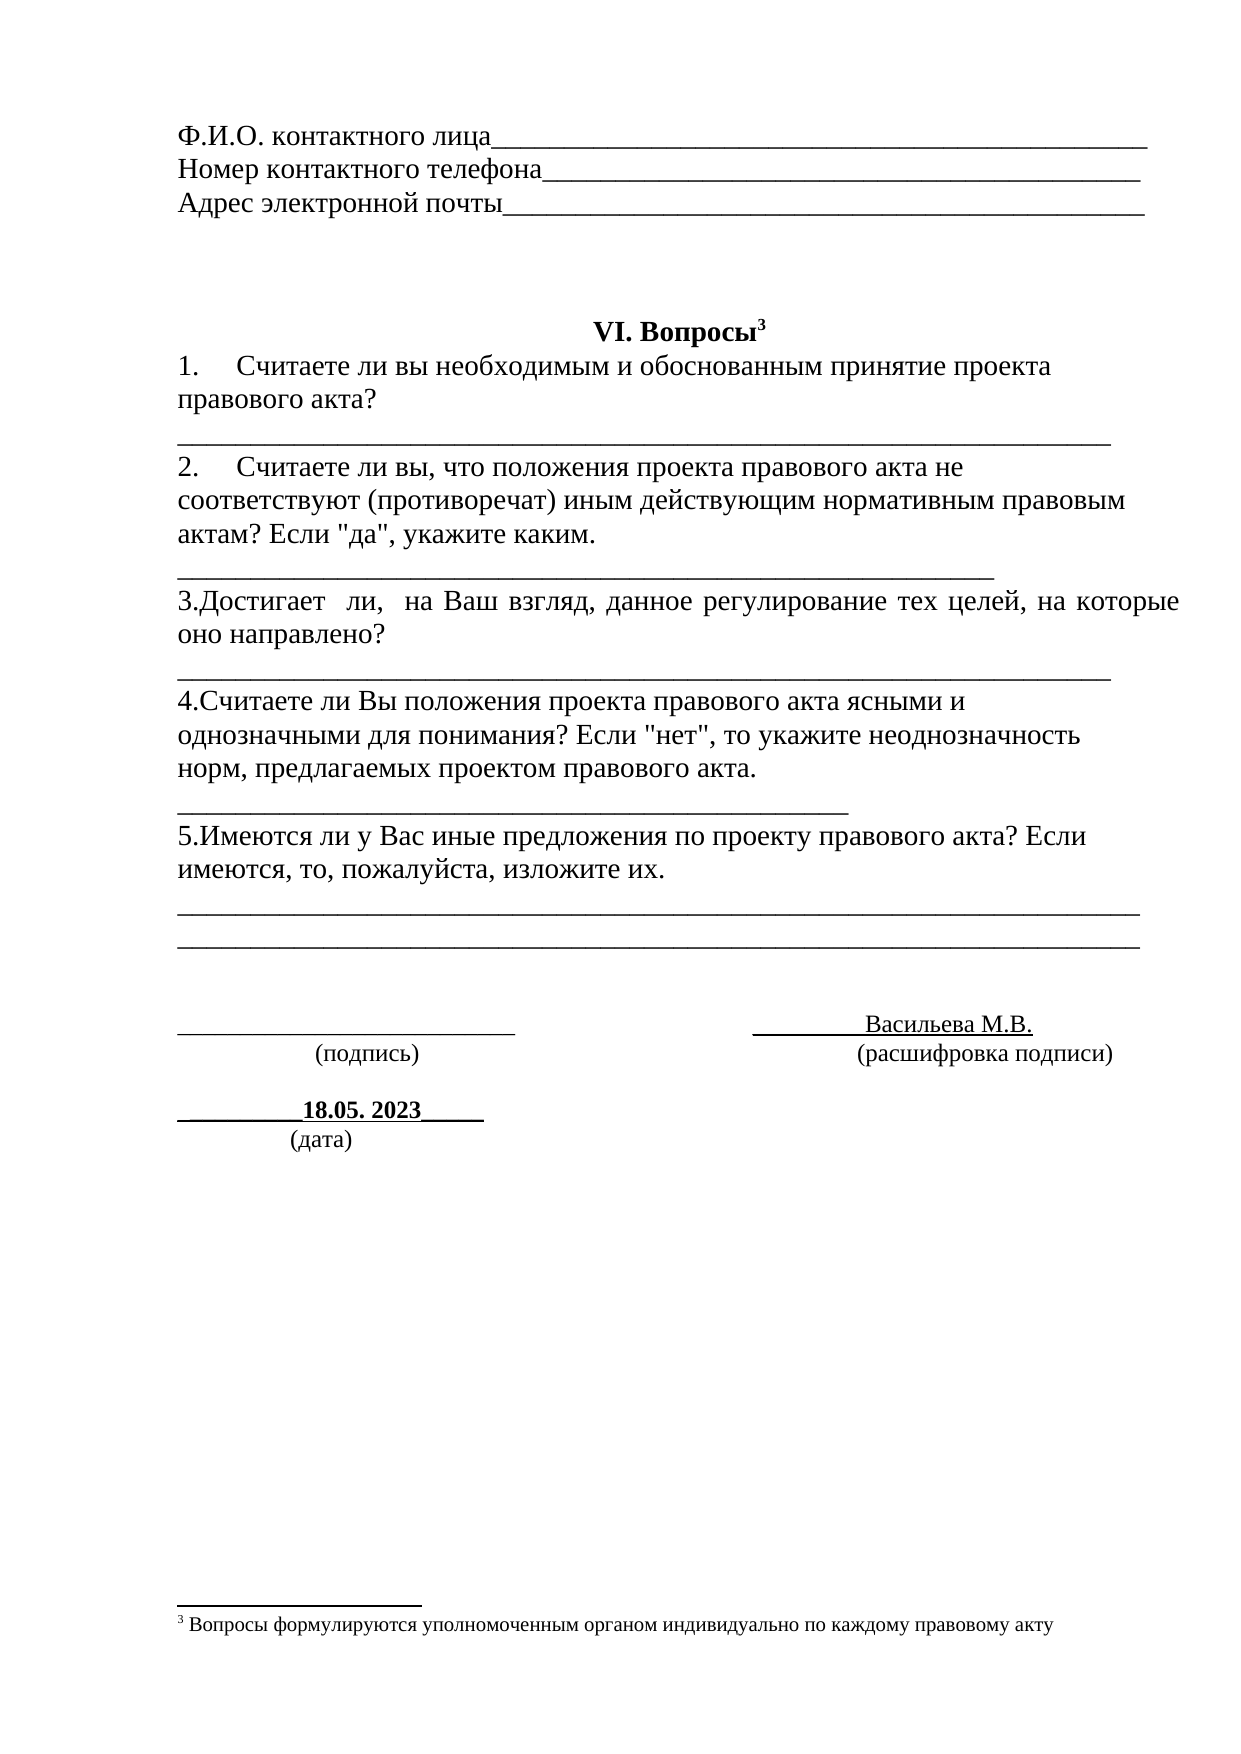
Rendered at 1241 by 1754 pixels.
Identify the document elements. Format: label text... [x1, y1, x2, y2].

list Считаете ли вы, что положения проекта правового акта не соответствуют (противоречат) иным действующим нормативным правовым актам? Если "да", укажите каким. ________________________________________________________ [177, 449, 1152, 583]
text __________18.05. 2023_____ [177, 1096, 1181, 1124]
text 4.Считаете ли Вы положения проекта правового акта ясными и однозначными для понимания? Если "нет", то укажите неоднозначность норм, предлагаемых проектом правового акта. ______________________________________________ [177, 683, 1152, 818]
text Ф.И.О. контактного лица_____________________________________________ [177, 118, 1152, 152]
text ___________________________ _________Васильева М.В. [177, 1009, 1181, 1038]
text 5.Имеются ли у Вас иные предложения по проекту правового акта? Если имеются, то, пожалуйста, изложите их. __________________________________________________________________ [177, 818, 1152, 918]
text __________________________________________________________________ [177, 918, 1152, 952]
text VI. Вопросы [177, 314, 1181, 348]
list Считаете ли вы необходимым и обоснованным принятие проекта правового акта? ________________________________________________________________ [177, 348, 1152, 449]
text ________________________________________________________________ [177, 650, 1181, 683]
text 3.Достигает ли, на Ваш взгляд, данное регулирование тех целей, на которые оно направлено? [177, 583, 1181, 650]
text Адрес электронной почты____________________________________________ [177, 185, 1152, 219]
text (дата) [177, 1124, 1181, 1153]
text (подпись) (расшифровка подписи) [177, 1038, 1181, 1067]
text Номер контактного телефона_________________________________________ [177, 152, 1152, 185]
